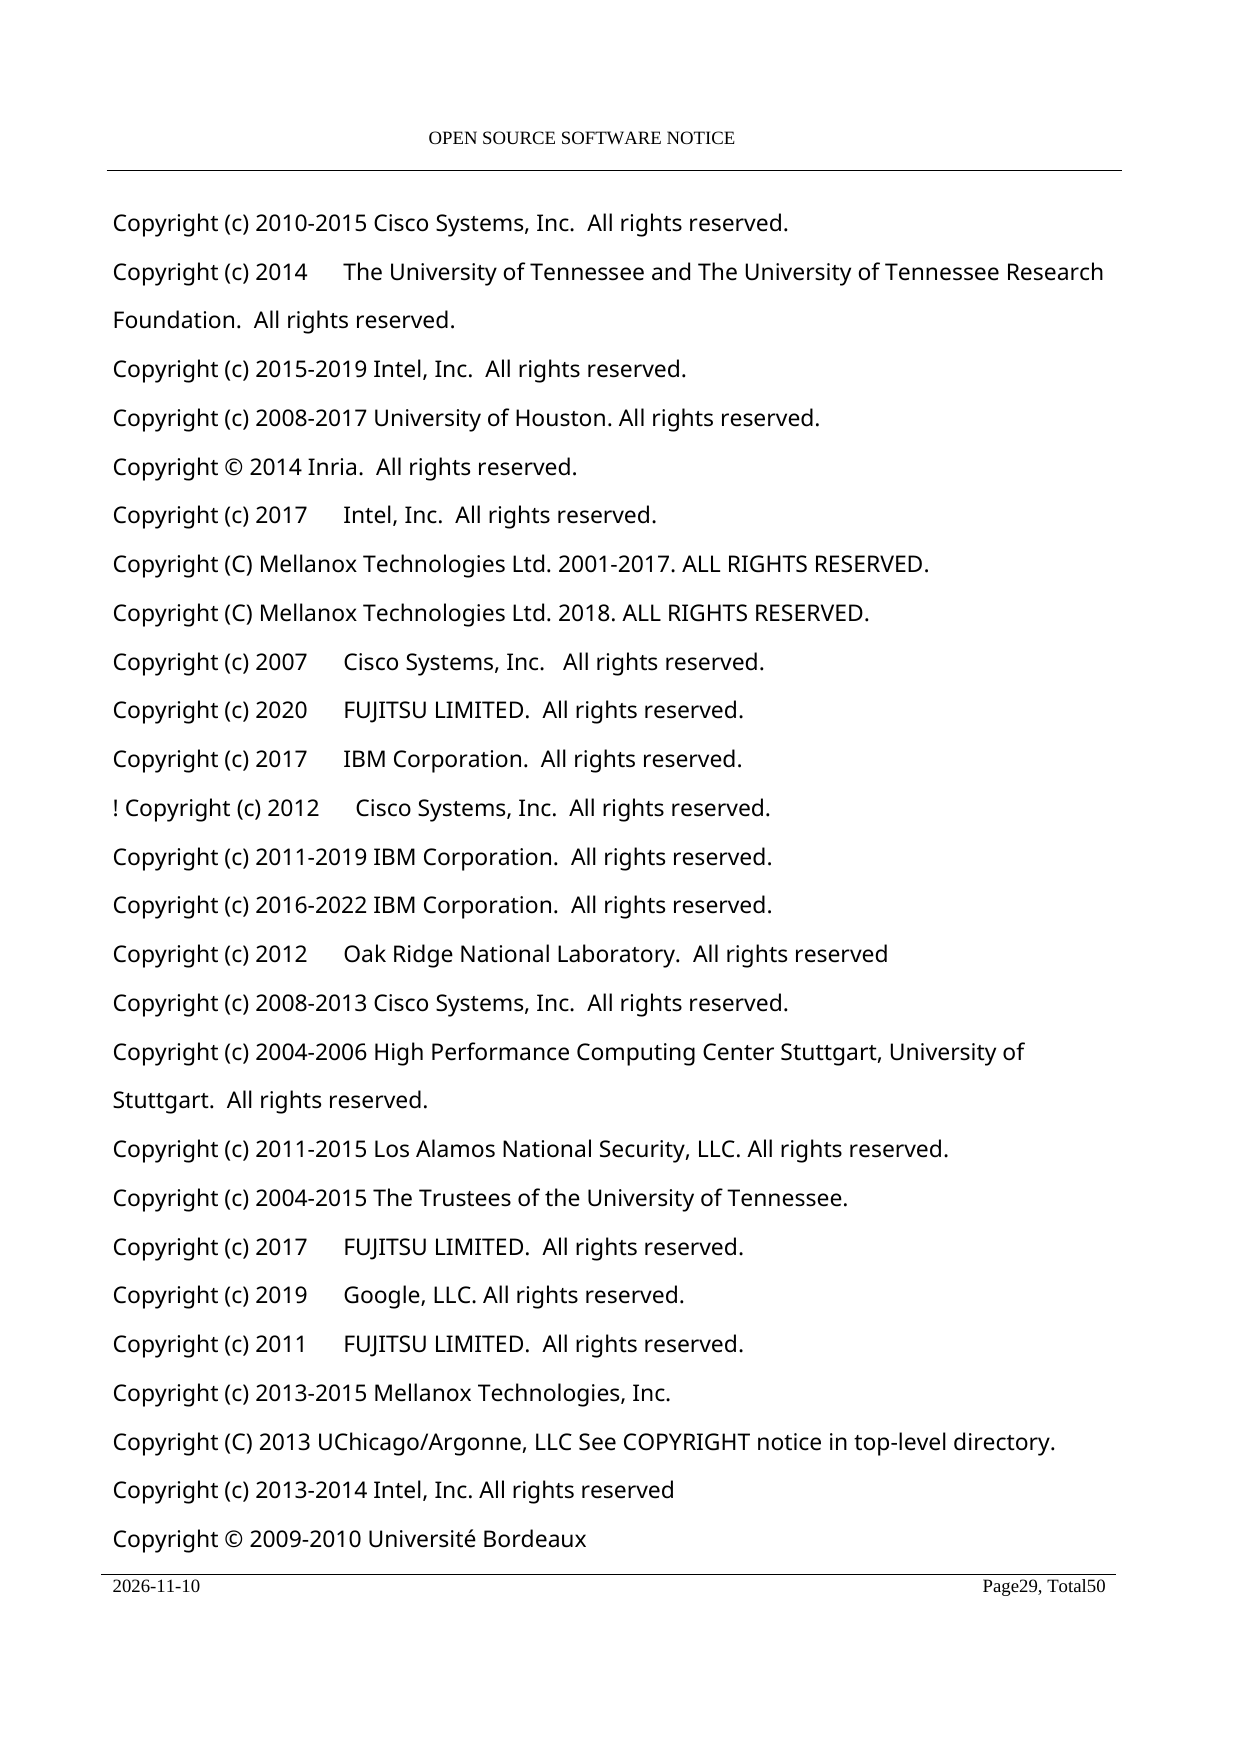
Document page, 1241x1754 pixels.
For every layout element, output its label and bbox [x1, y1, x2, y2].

text [112, 206, 1128, 1555]
